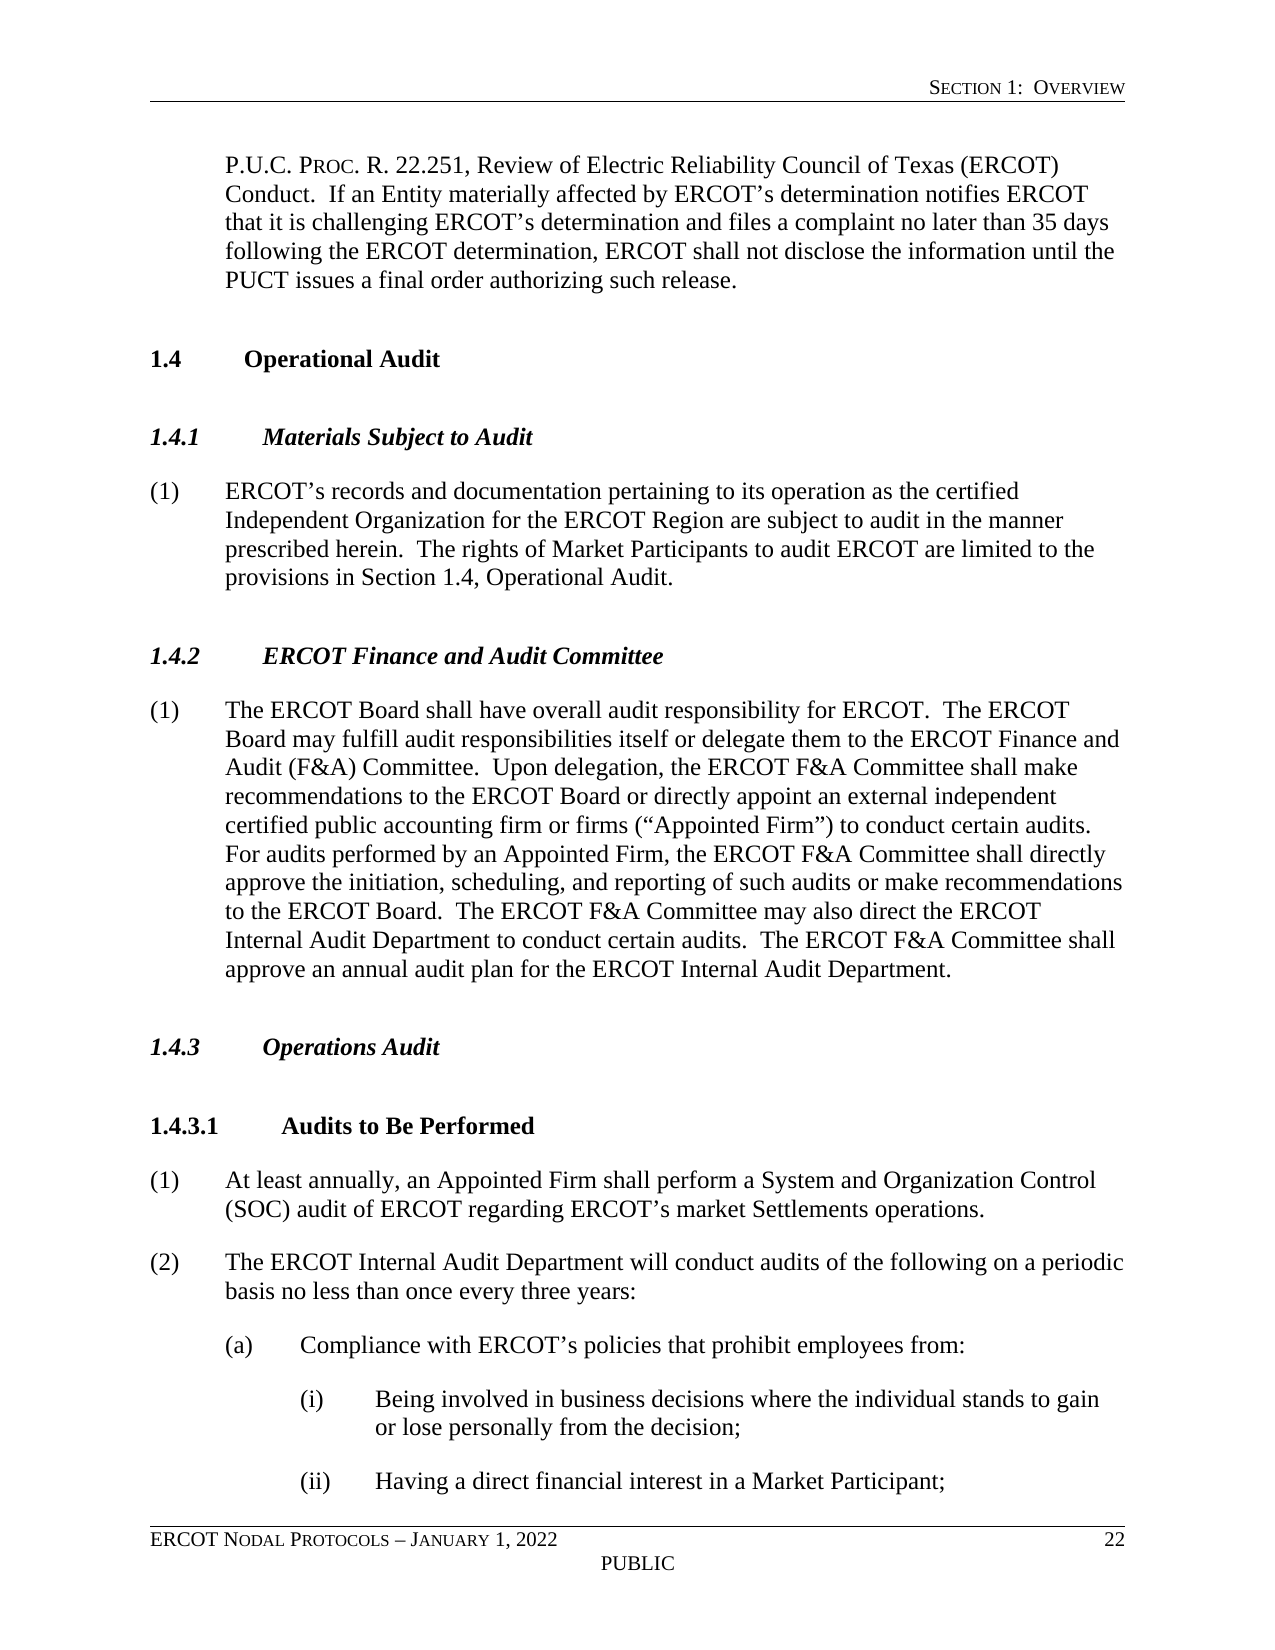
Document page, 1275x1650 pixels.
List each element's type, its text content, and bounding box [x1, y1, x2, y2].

text 1.4.1 Materials Subject to Audit [150, 422, 1125, 451]
text 1.4.3.1 Audits to Be Performed [150, 1111, 1125, 1140]
list (2) The ERCOT Internal Audit Department will conduct audits of the following on a periodic basis no less than once every three years: [150, 1247, 1125, 1305]
list (a) Compliance with ERCOT’s policies that prohibit employees from: [225, 1330, 1125, 1359]
text 1.4.3 Operations Audit [150, 1032, 1125, 1061]
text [150, 150, 1125, 294]
list (i) Being involved in business decisions where the individual stands to gain or lose personally from the decision; [300, 1384, 1125, 1441]
text 1.4.2 ERCOT Finance and Audit Committee [150, 641, 1125, 670]
list (1) At least annually, an Appointed Firm shall perform a System and Organization Control (SOC) audit of ERCOT regarding ERCOT’s market Settlements operations. [150, 1165, 1125, 1222]
list (ii) Having a direct financial interest in a Market Participant; [300, 1466, 1125, 1495]
text (1) ERCOT’s records and documentation pertaining to its operation as the certified Independent Organization for the ERCOT Region are subject to audit in the manner prescribed herein. The rights of Market Participants to audit ERCOT are limited to the provisions in Section 1.4, Operational Audit. [150, 476, 1125, 591]
text (1) The ERCOT Board shall have overall audit responsibility for ERCOT. The ERCOT Board may fulfill audit responsibilities itself or delegate them to the ERCOT Finance and Audit (F&A) Committee. Upon delegation, the ERCOT F&A Committee shall make recommendations to the ERCOT Board or directly appoint an external independent certified public accounting firm or firms (“Appointed Firm”) to conduct certain audits. For audits performed by an Appointed Firm, the ERCOT F&A Committee shall directly approve the initiation, scheduling, and reporting of such audits or make recommendations to the ERCOT Board. The ERCOT F&A Committee may also direct the ERCOT Internal Audit Department to conduct certain audits. The ERCOT F&A Committee shall approve an annual audit plan for the ERCOT Internal Audit Department. [150, 695, 1125, 982]
text 1.4 Operational Audit [150, 344, 1125, 372]
